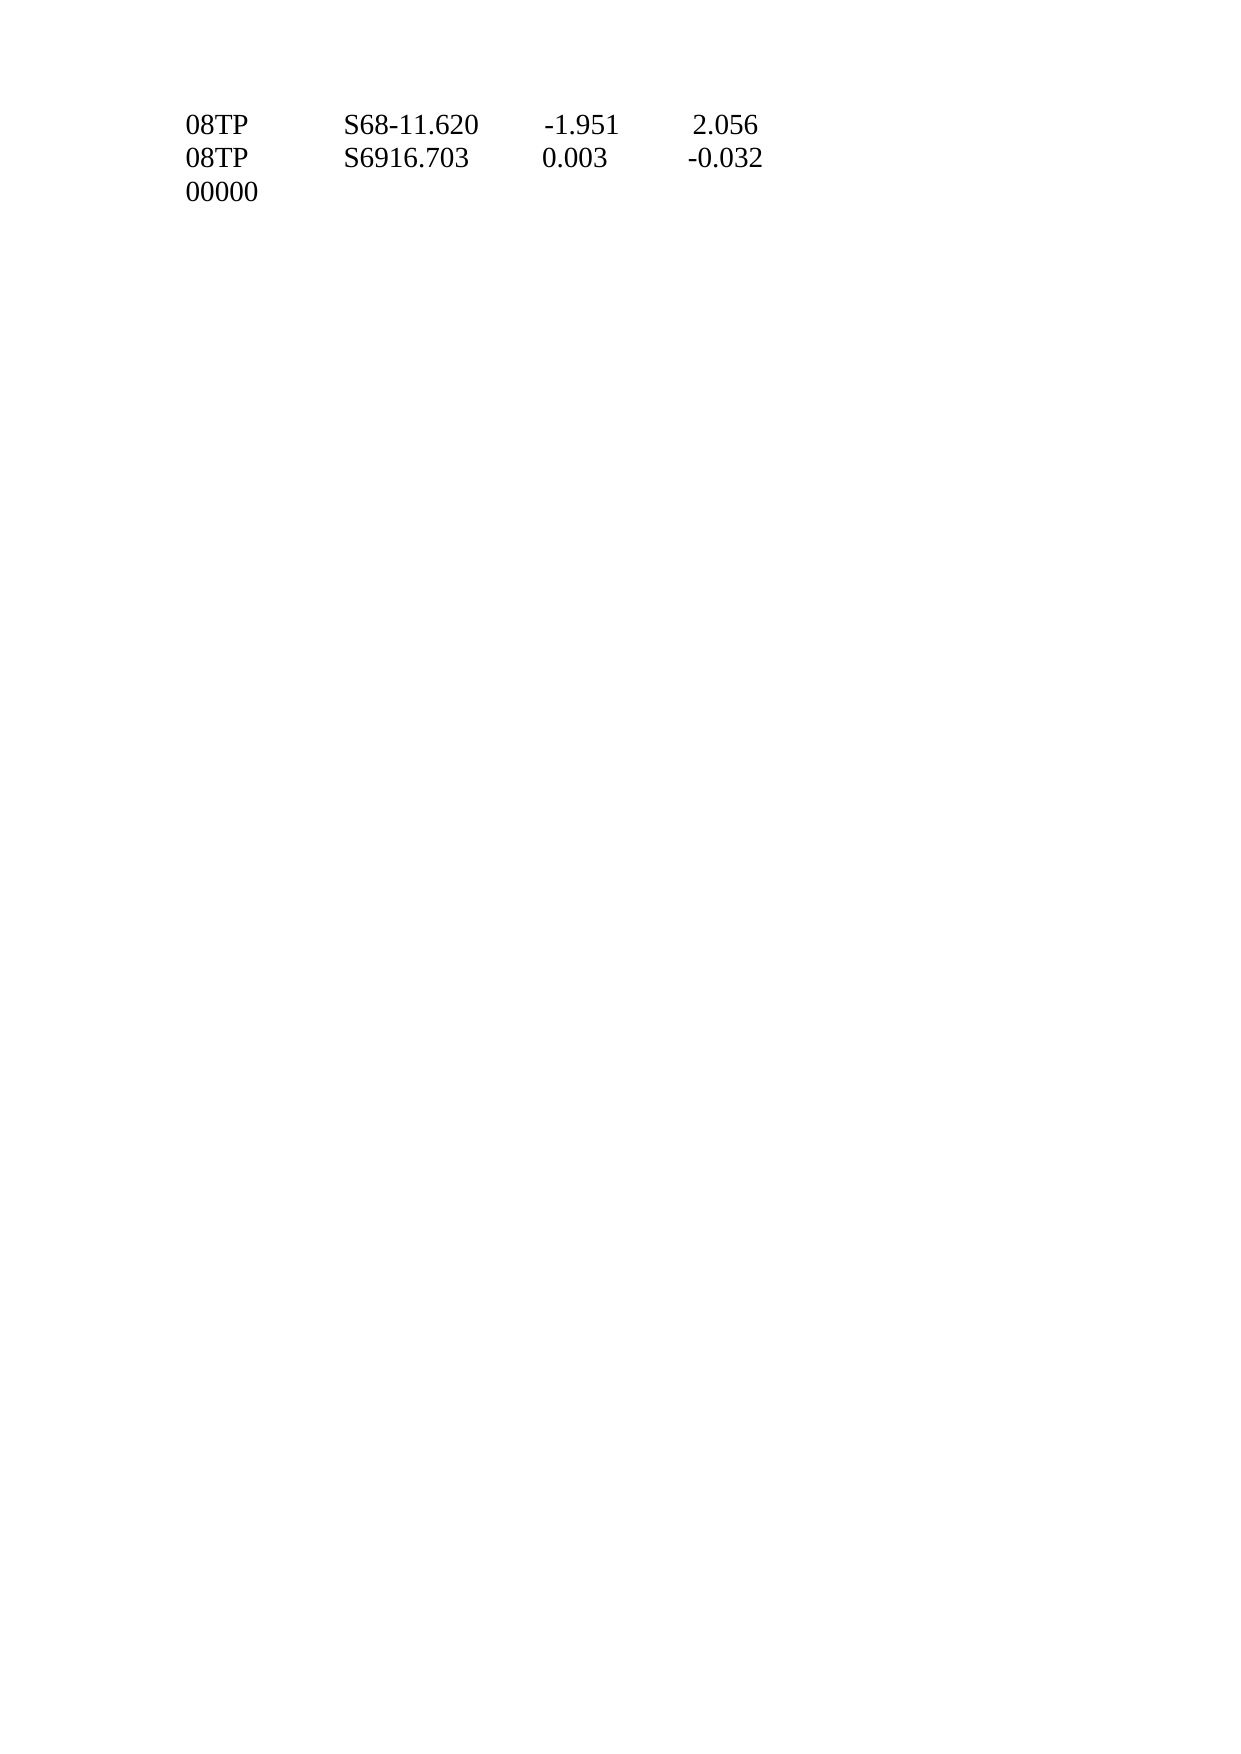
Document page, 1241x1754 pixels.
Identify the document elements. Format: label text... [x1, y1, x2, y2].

text 00000 [110, 174, 1196, 208]
text 08TP S6916.703 0.003 -0.032 [110, 141, 1196, 174]
text 08TP S68-11.620 -1.951 2.056 [110, 107, 1196, 141]
